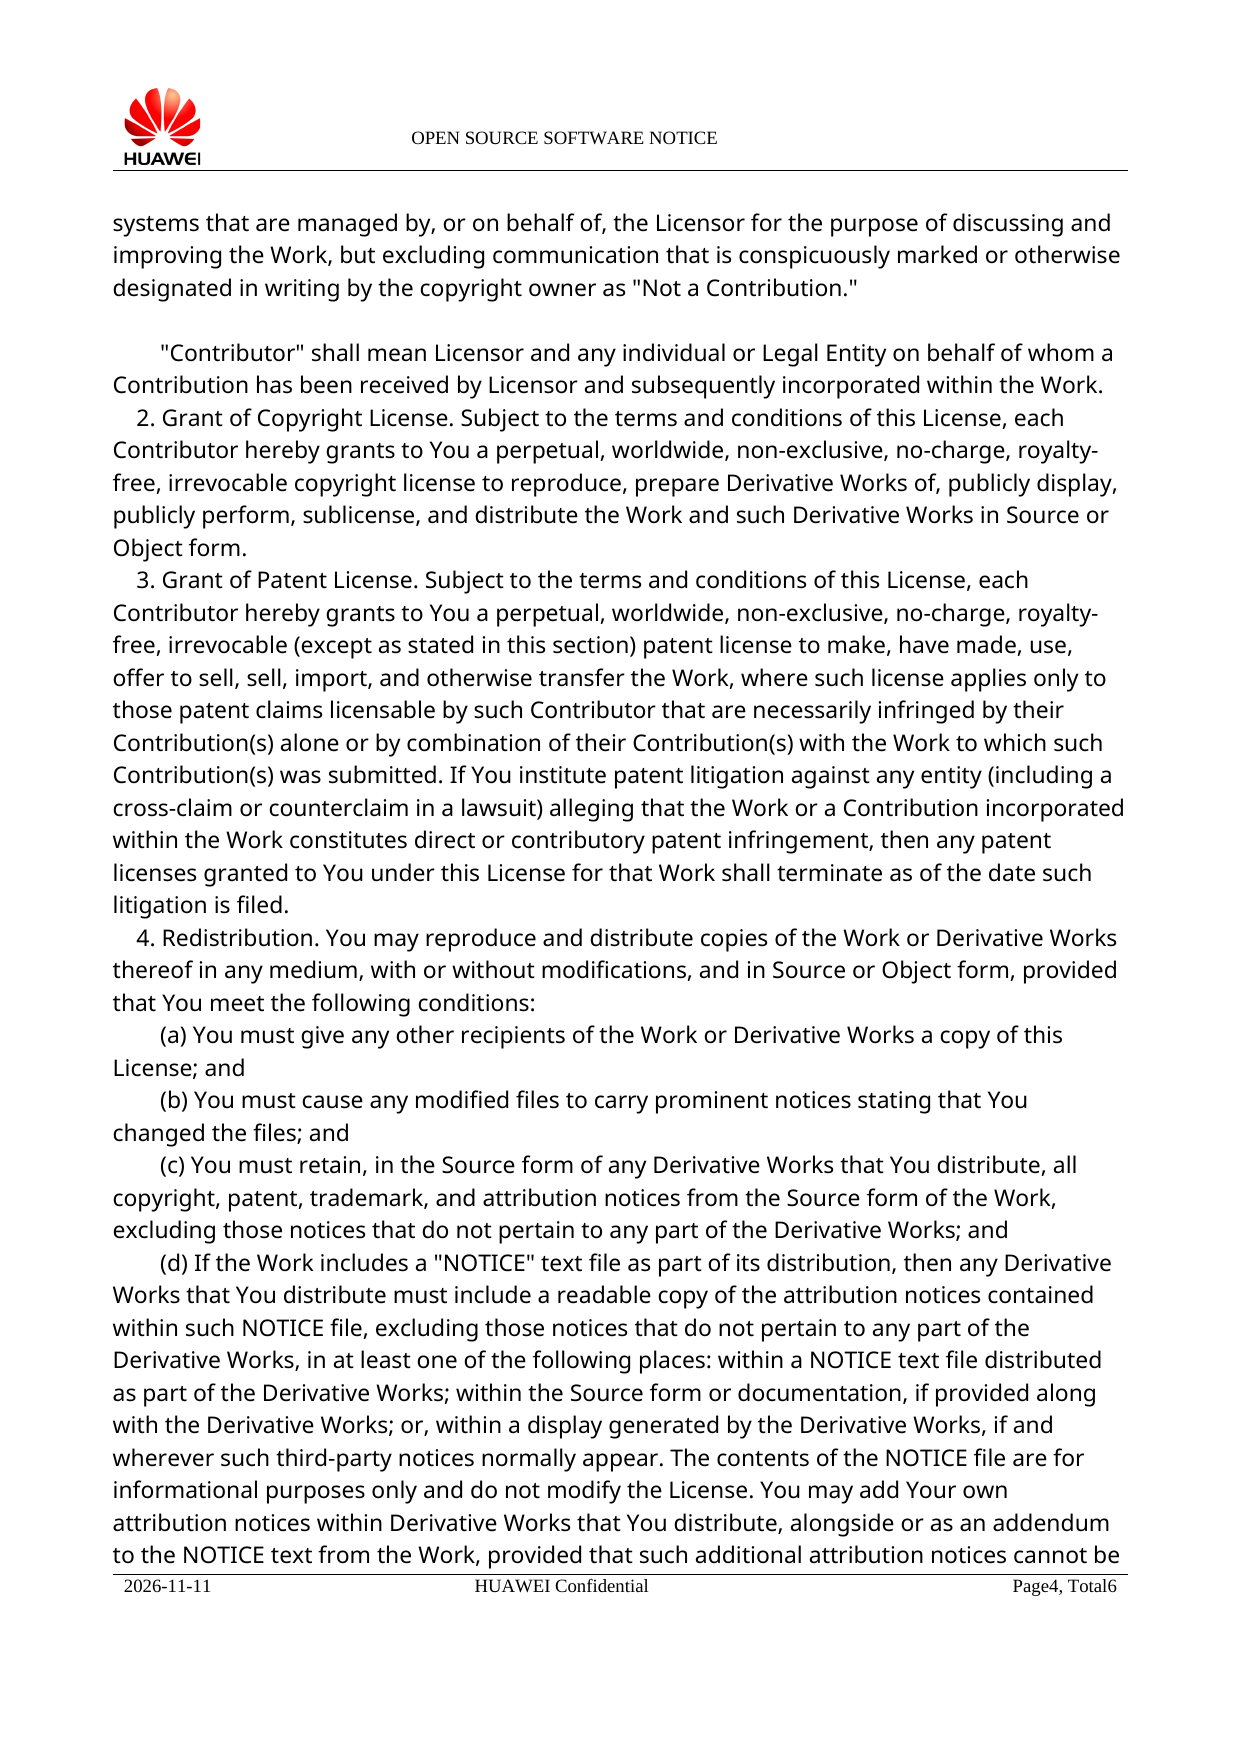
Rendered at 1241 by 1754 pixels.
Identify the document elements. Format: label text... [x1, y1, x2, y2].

text 2. Grant of Copyright License. Subject to the terms and conditions of this License, each Contributor hereby grants to You a perpetual, worldwide, non-exclusive, no-charge, royalty-free, irrevocable copyright license to reproduce, prepare Derivative Works of, publicly display, publicly perform, sublicense, and distribute the Work and such Derivative Works in Source or Object form. [112, 401, 1128, 564]
text (a) You must give any other recipients of the Work or Derivative Works a copy of this License; and [112, 1019, 1128, 1084]
picture [124, 88, 201, 165]
text 4. Redistribution. You may reproduce and distribute copies of the Work or Derivative Works thereof in any medium, with or without modifications, and in Source or Object form, provided that You meet the following conditions: [112, 921, 1128, 1019]
text (b) You must cause any modified files to carry prominent notices stating that You changed the files; and [112, 1084, 1128, 1149]
text (c) You must retain, in the Source form of any Derivative Works that You distribute, all copyright, patent, trademark, and attribution notices from the Source form of the Work, excluding those notices that do not pertain to any part of the Derivative Works; and [112, 1149, 1128, 1246]
text 3. Grant of Patent License. Subject to the terms and conditions of this License, each Contributor hereby grants to You a perpetual, worldwide, non-exclusive, no-charge, royalty-free, irrevocable (except as stated in this section) patent license to make, have made, use, offer to sell, sell, import, and otherwise transfer the Work, where such license applies only to those patent claims licensable by such Contributor that are necessarily infringed by their Contribution(s) alone or by combination of their Contribution(s) with the Work to which such Contribution(s) was submitted. If You institute patent litigation against any entity (including a cross-claim or counterclaim in a lawsuit) alleging that the Work or a Contribution incorporated within the Work constitutes direct or contributory patent infringement, then any patent licenses granted to You under this License for that Work shall terminate as of the date such litigation is filed. [112, 564, 1128, 921]
text "Contributor" shall mean Licensor and any individual or Legal Entity on behalf of whom a Contribution has been received by Licensor and subsequently incorporated within the Work. [112, 336, 1128, 401]
